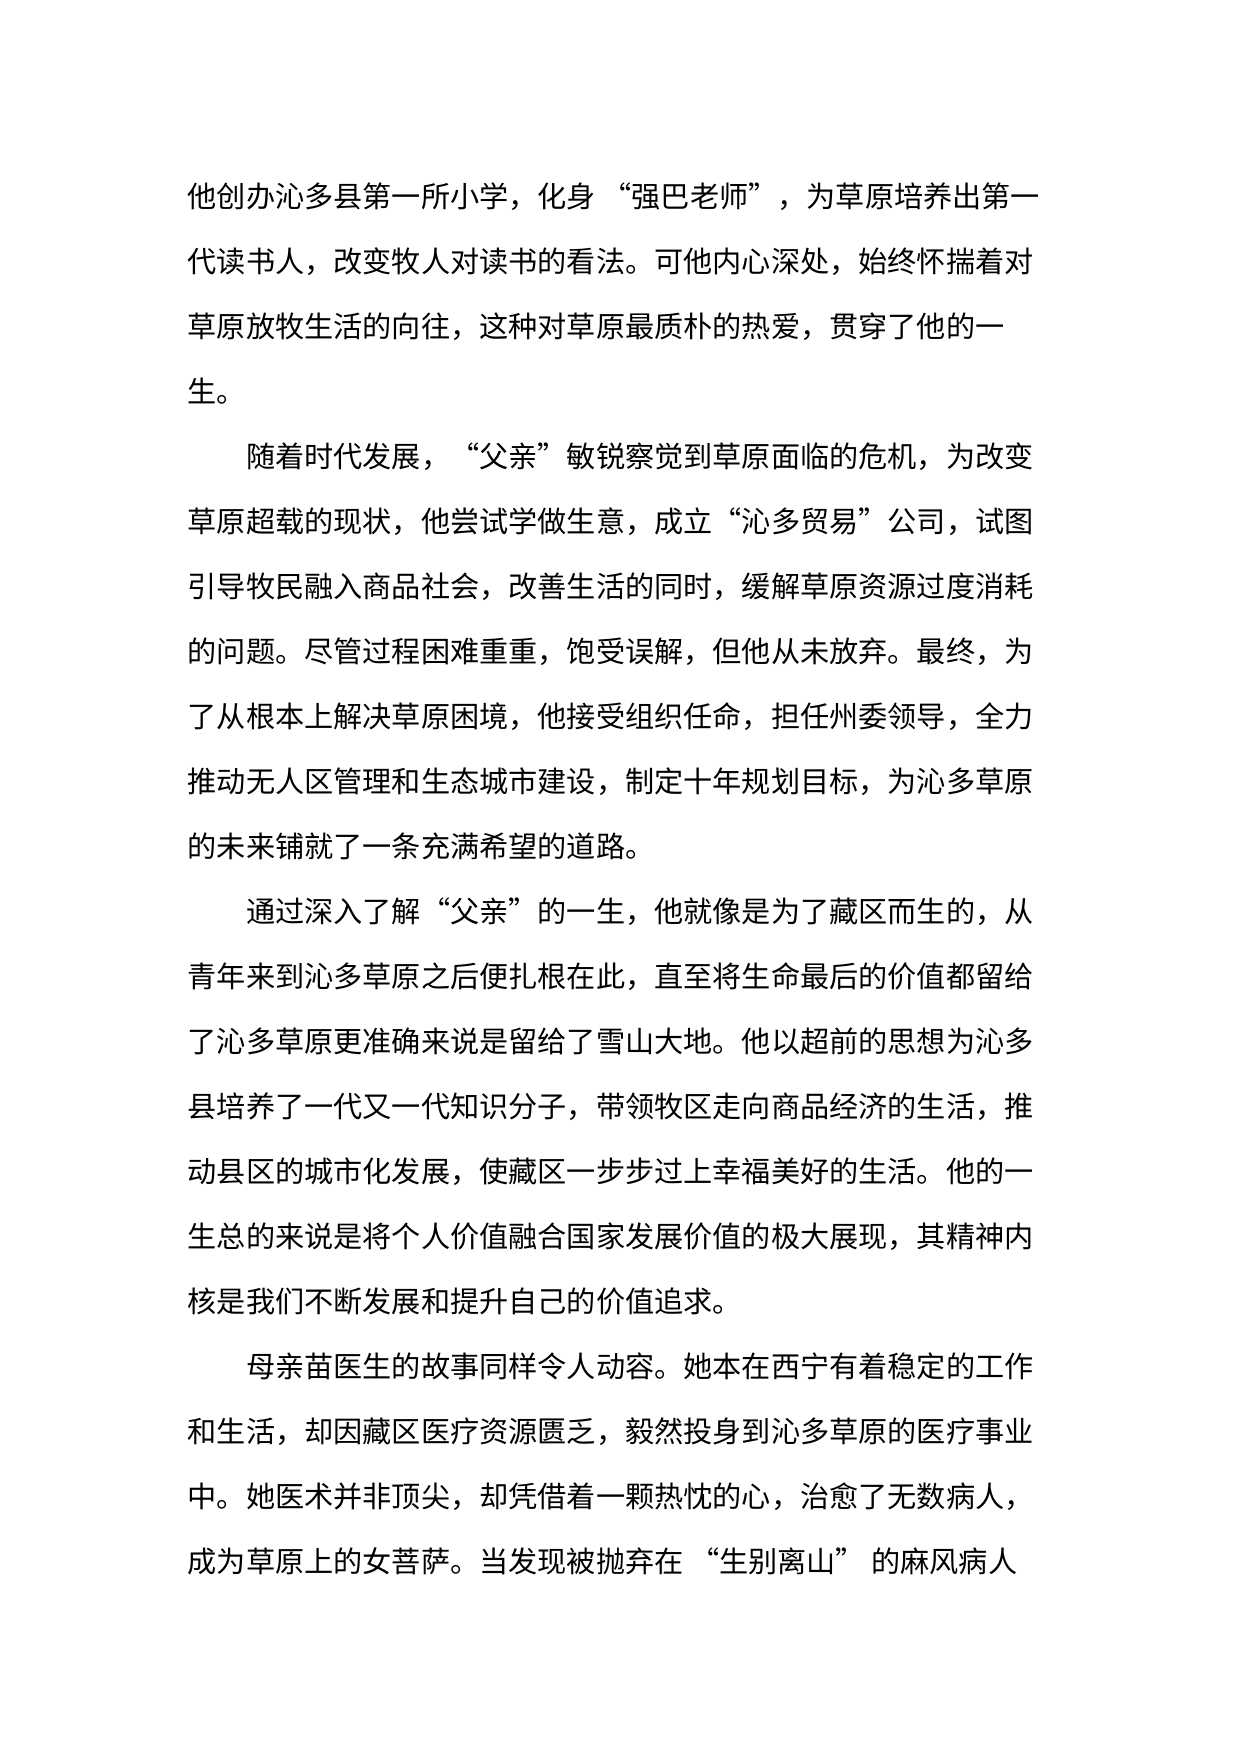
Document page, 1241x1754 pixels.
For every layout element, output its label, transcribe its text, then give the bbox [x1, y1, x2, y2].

text 随着时代发展，“父亲”敏锐察觉到草原面临的危机，为改变草原超载的现状，他尝试学做生意，成立“沁多贸易”公司，试图引导牧民融入商品社会，改善生活的同时，缓解草原资源过度消耗的问题。尽管过程困难重重，饱受误解，但他从未放弃。最终，为了从根本上解决草原困境，他接受组织任命，担任州委领导，全力推动无人区管理和生态城市建设，制定十年规划目标，为沁多草原的未来铺就了一条充满希望的道路。 [187, 422, 1053, 877]
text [187, 1332, 1053, 1592]
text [187, 162, 1053, 422]
text 通过深入了解“父亲”的一生，他就像是为了藏区而生的，从青年来到沁多草原之后便扎根在此，直至将生命最后的价值都留给了沁多草原更准确来说是留给了雪山大地。他以超前的思想为沁多县培养了一代又一代知识分子，带领牧区走向商品经济的生活，推动县区的城市化发展，使藏区一步步过上幸福美好的生活。他的一生总的来说是将个人价值融合国家发展价值的极大展现，其精神内核是我们不断发展和提升自己的价值追求。 [187, 877, 1053, 1332]
